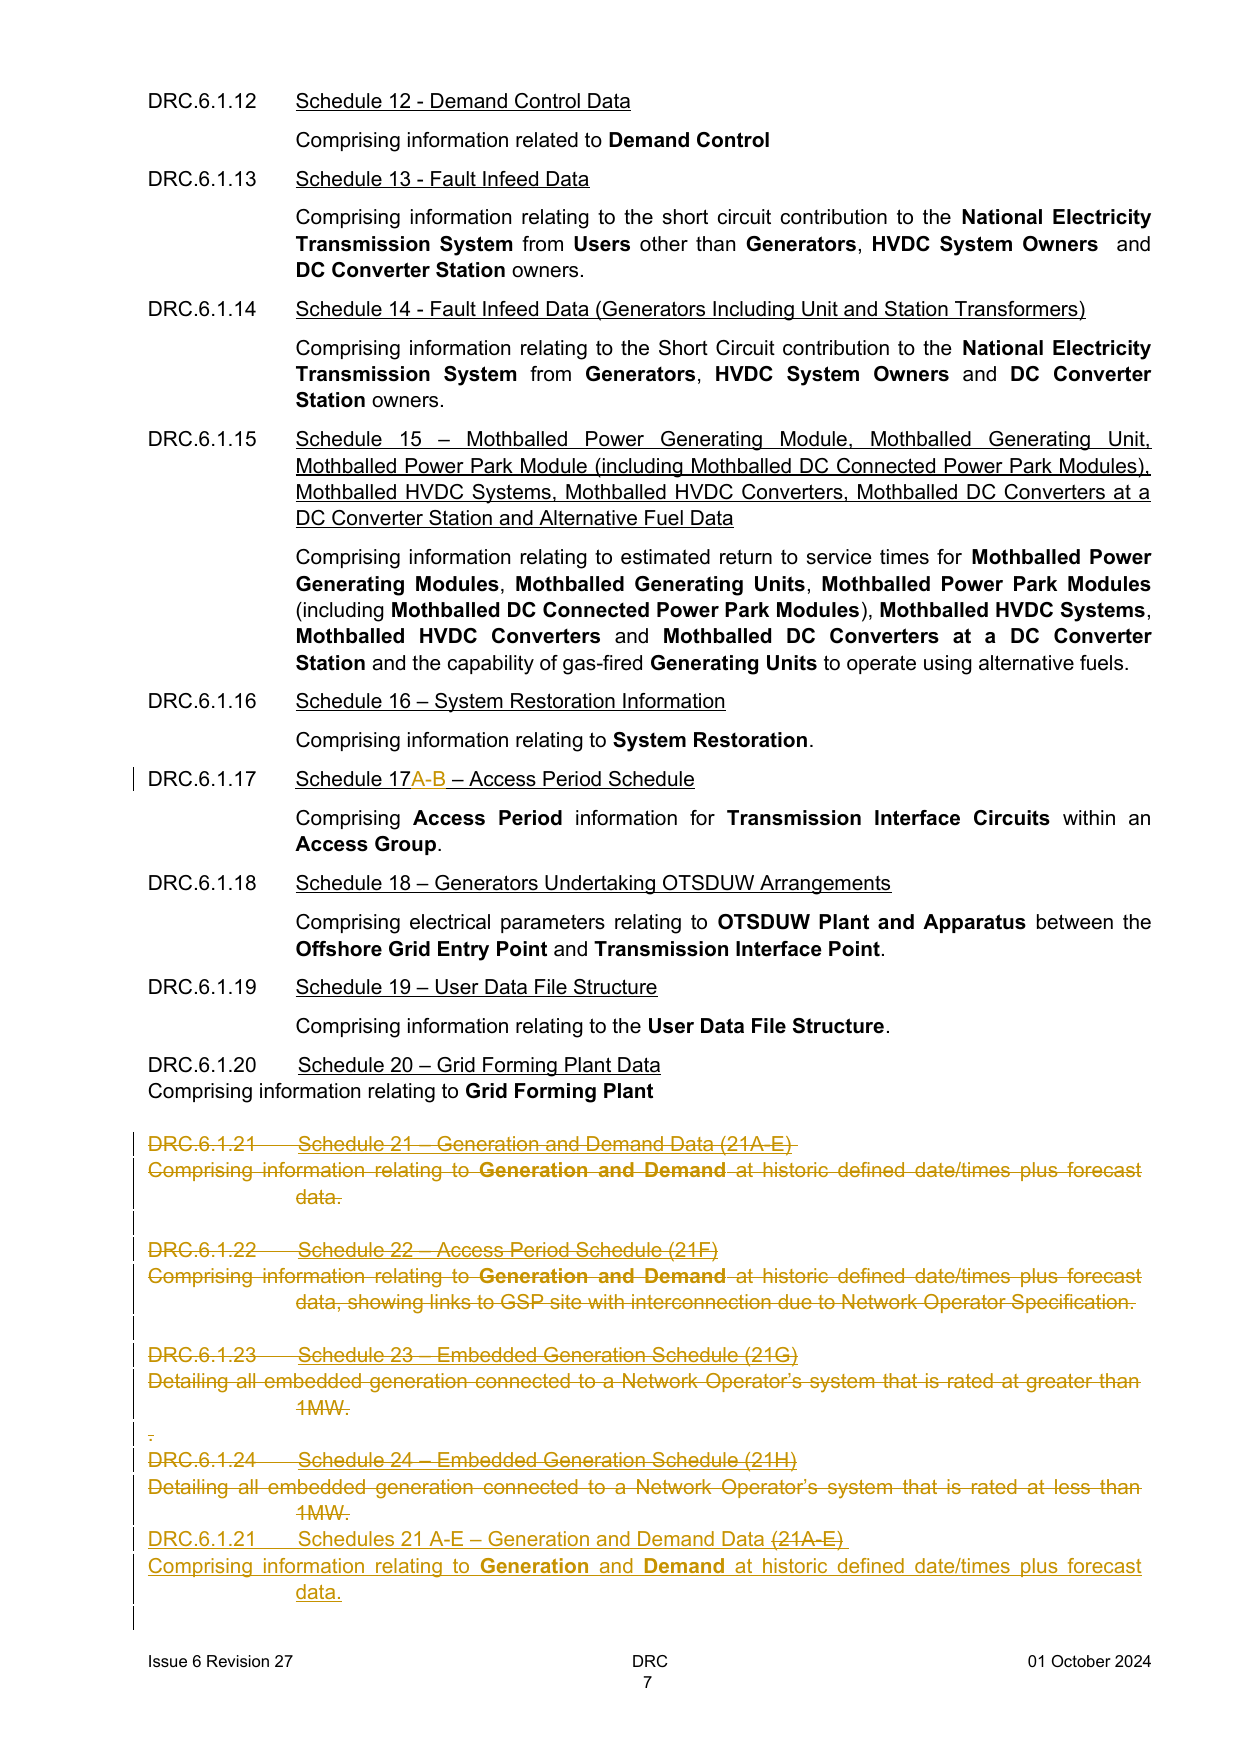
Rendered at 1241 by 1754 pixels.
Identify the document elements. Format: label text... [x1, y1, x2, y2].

text Comprising information relating to estimated return to service times for Mothballed Power Generating Modules, Mothballed Generating Units, Mothballed Power Park Modules (including Mothballed DC Connected Power Park Modules), Mothballed HVDC Systems, Mothballed HVDC Converters and Mothballed DC Converters at a DC Converter Station and the capability of gas-fired Generating Units to operate using alternative fuels. [148, 545, 1152, 674]
text Comprising information related to Demand Control [148, 127, 1152, 151]
text Comprising information relating to the Short Circuit contribution to the National Electricity Transmission System from Generators, HVDC System Owners and DC Converter Station owners. [148, 336, 1152, 412]
text DRC.6.1.19 Schedule 19 – User Data File Structure [148, 975, 1152, 999]
text Comprising Access Period information for Transmission Interface Circuits within an Access Group. [148, 806, 1152, 856]
text DRC.6.1.20 Schedule 20 – Grid Forming Plant Data [148, 1053, 1142, 1077]
text DRC.6.1.17 Schedule 17 – Access Period Schedule [148, 767, 1152, 791]
text DRC.6.1.15 Schedule 15 – Mothballed Power Generating Module, Mothballed Generating Unit, Mothballed Power Park Module (including Mothballed DC Connected Power Park Modules), Mothballed HVDC Systems, Mothballed HVDC Converters, Mothballed DC Converters at a DC Converter Station and Alternative Fuel Data [148, 427, 1152, 530]
text Comprising electrical parameters relating to OTSDUW Plant and Apparatus between the Offshore Grid Entry Point and Transmission Interface Point. [148, 910, 1152, 960]
text DRC.6.1.18 Schedule 18 – Generators Undertaking OTSDUW Arrangements [148, 871, 1152, 895]
text DRC.6.1.12 Schedule 12 - Demand Control Data [148, 89, 1152, 113]
text DRC.6.1.13 Schedule 13 - Fault Infeed Data [148, 166, 1152, 190]
text Comprising information relating to the short circuit contribution to the National Electricity Transmission System from Users other than Generators, HVDC System Owners and DC Converter Station owners. [148, 205, 1152, 282]
text DRC.6.1.14 Schedule 14 - Fault Infeed Data (Generators Including Unit and Station Transformers) [148, 297, 1152, 321]
text DRC.6.1.16 Schedule 16 – System Restoration Information [148, 689, 1152, 713]
text Comprising information relating to System Restoration. [148, 728, 1152, 752]
text Comprising information relating to Grid Forming Plant [148, 1079, 1142, 1103]
text Comprising information relating to the User Data File Structure. [148, 1014, 1152, 1038]
